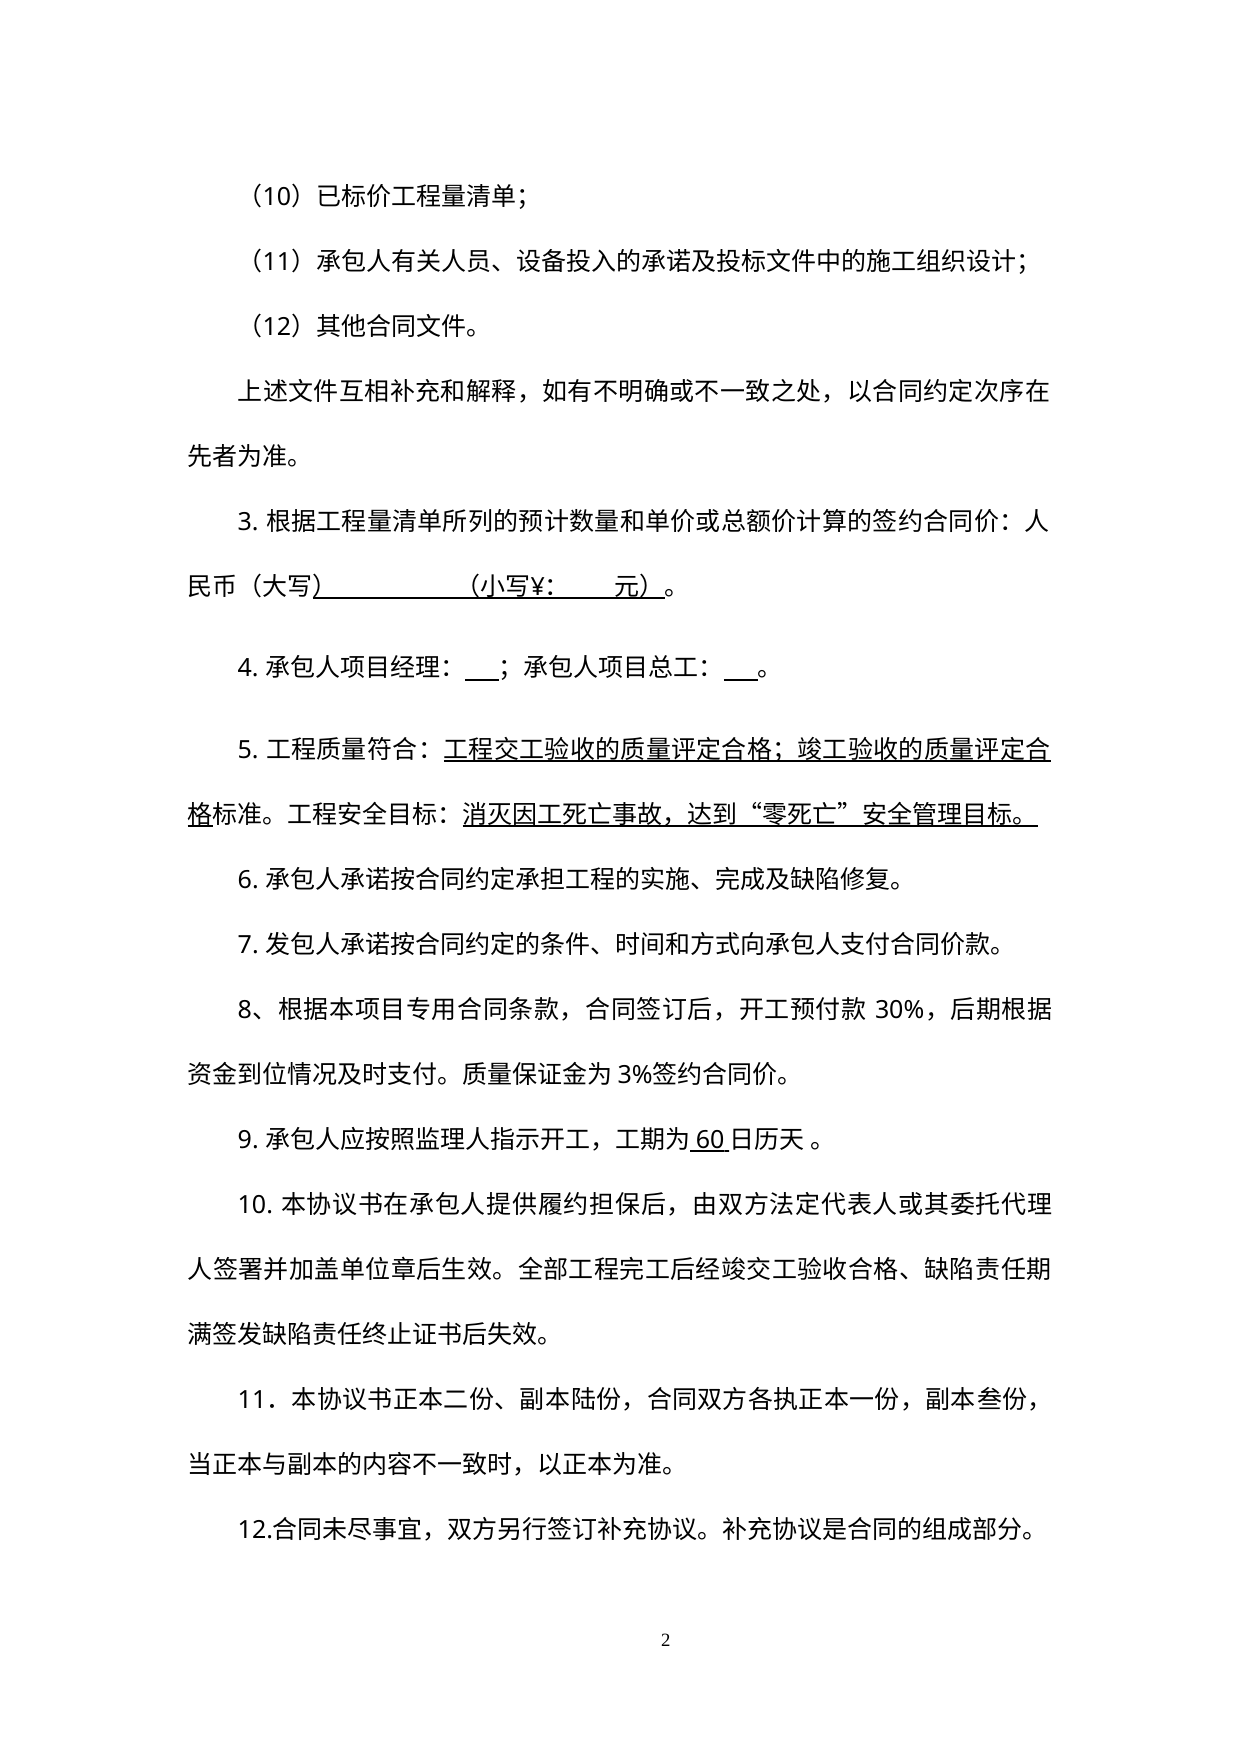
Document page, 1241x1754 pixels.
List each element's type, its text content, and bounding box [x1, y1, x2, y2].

text （12）其他合同文件。 [187, 292, 1053, 357]
text 12.合同未尽事宜，双方另行签订补充协议。补充协议是合同的组成部分。 [187, 1495, 1053, 1560]
text （11）承包人有关人员、设备投入的承诺及投标文件中的施工组织设计； [187, 227, 1053, 292]
text （10）已标价工程量清单； [187, 162, 1053, 227]
text 8、根据本项目专用合同条款，合同签订后，开工预付款30%，后期根据资金到位情况及时支付。质量保证金为3%签约合同价。 [187, 975, 1053, 1105]
text 3. 根据工程量清单所列的预计数量和单价或总额价计算的签约合同价：人民币（大写） （小写¥： 元）。 [187, 487, 1053, 617]
text 6. 承包人承诺按合同约定承担工程的实施、完成及缺陷修复。 [187, 845, 1053, 910]
text 7. 发包人承诺按合同约定的条件、时间和方式向承包人支付合同价款。 [187, 910, 1053, 975]
text 上述文件互相补充和解释，如有不明确或不一致之处，以合同约定次序在先者为准。 [187, 357, 1053, 487]
text 11．本协议书正本二份、副本陆份，合同双方各执正本一份，副本叁份，当正本与副本的内容不一致时，以正本为准。 [187, 1365, 1053, 1495]
text 5. 工程质量符合：工程交工验收的质量评定合格；竣工验收的质量评定合格标准。工程安全目标：消灭因工死亡事故，达到“零死亡”安全管理目标。 [187, 715, 1053, 845]
text 4. 承包人项目经理： ；承包人项目总工： 。 [187, 633, 1053, 698]
text 10. 本协议书在承包人提供履约担保后，由双方法定代表人或其委托代理人签署并加盖单位章后生效。全部工程完工后经竣交工验收合格、缺陷责任期满签发缺陷责任终止证书后失效。 [187, 1170, 1053, 1365]
text 9. 承包人应按照监理人指示开工，工期为 60日历天 。 [187, 1105, 1053, 1170]
